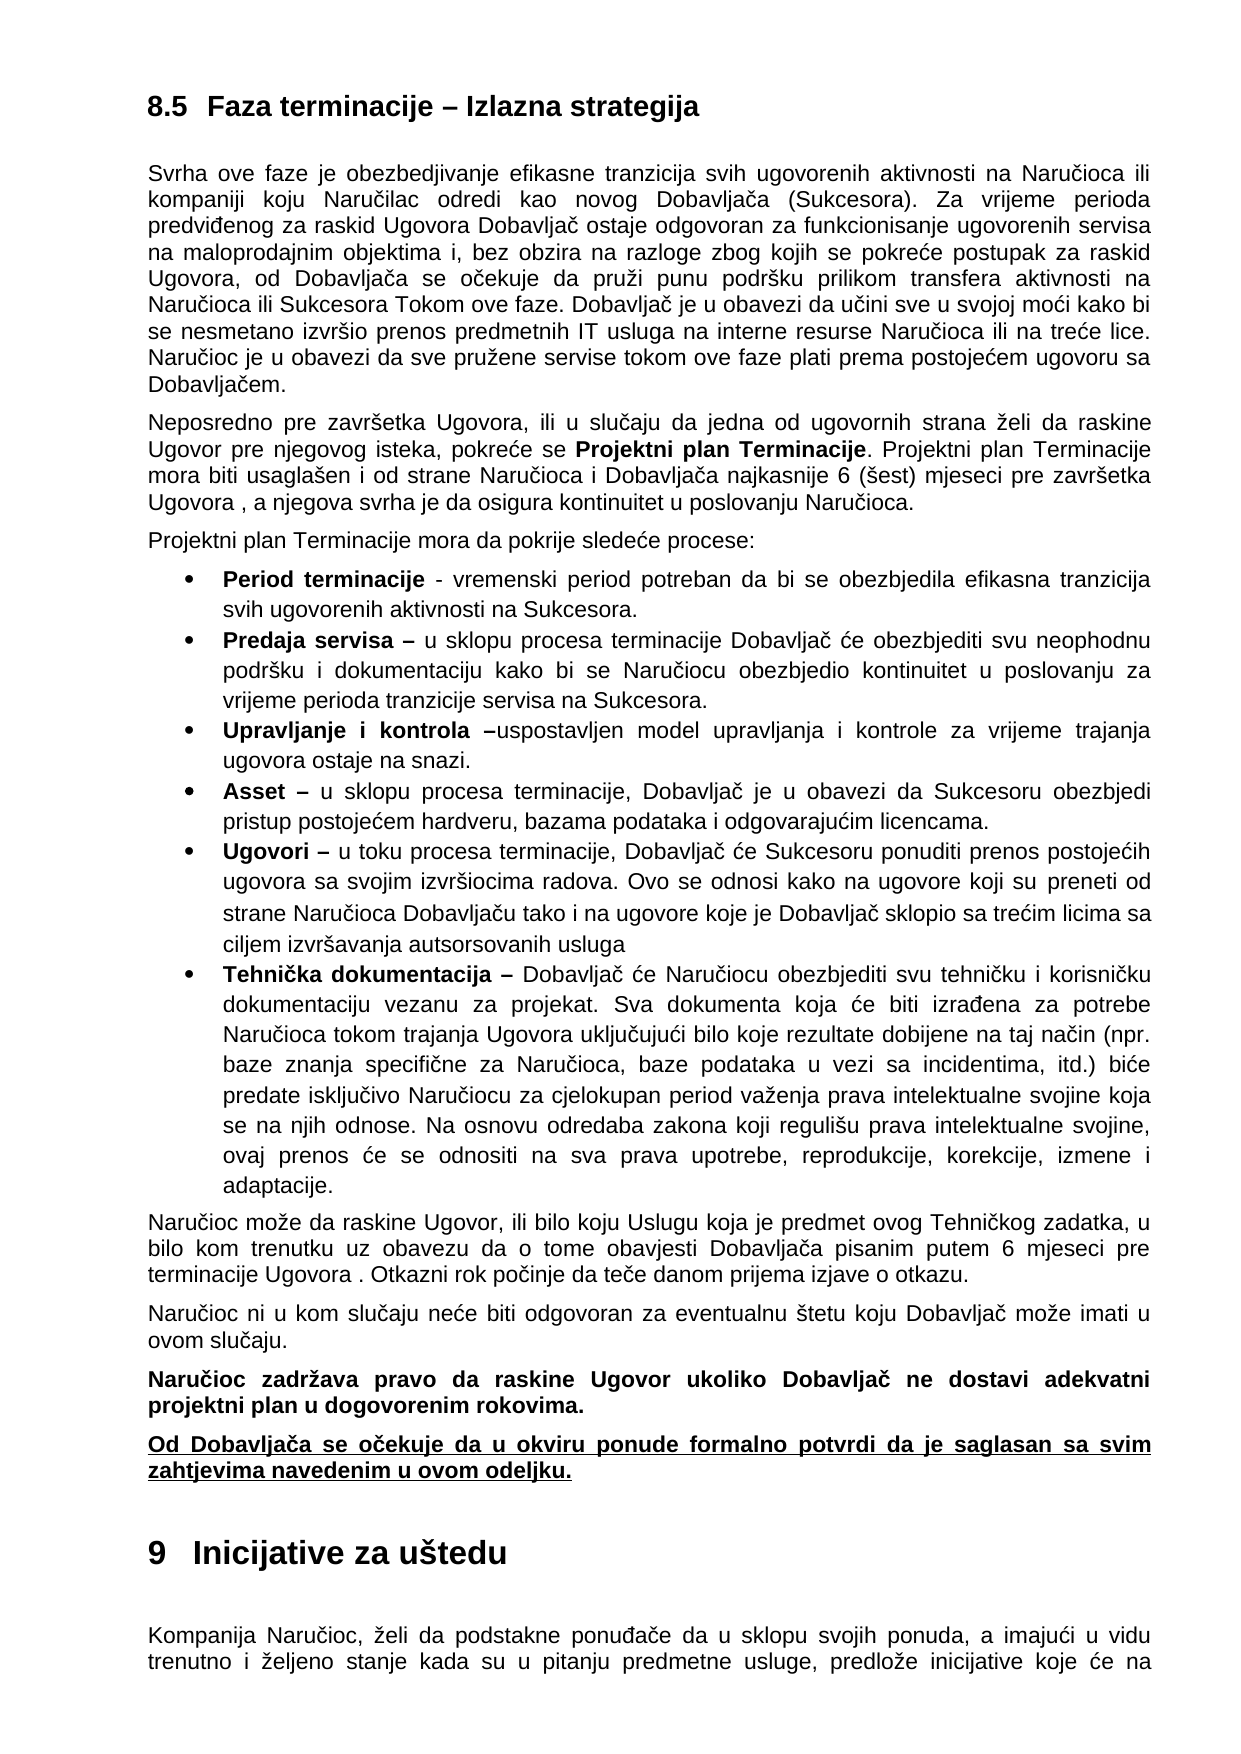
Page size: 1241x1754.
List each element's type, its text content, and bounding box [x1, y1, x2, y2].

subtitle Inicijative za uštedu [148, 1533, 1152, 1572]
list Ugovori – u toku procesa terminacije, Dobavljač će Sukcesoru ponuditi prenos postojećih ugovora sa svojim izvršiocima radova. Ovo se odnosi kako na ugovore koji su preneti od strane Naručioca Dobavljaču tako i na ugovore koje je Dobavljač sklopio sa trećim licima sa ciljem izvršavanja autsorsovanih usluga [185, 838, 1152, 957]
list Period terminacije - vremenski period potreban da bi se obezbjedila efikasna tranzicija svih ugovorenih aktivnosti na Sukcesora. [185, 566, 1152, 623]
list Upravljanje i kontrola –uspostavljen model upravljanja i kontrole za vrijeme trajanja ugovora ostaje na snazi. [185, 717, 1152, 774]
list Predaja servisa – u sklopu procesa terminacije Dobavljač će obezbjediti svu neophodnu podršku i dokumentaciju kako bi se Naručiocu obezbjedio kontinuitet u poslovanju za vrijeme perioda tranzicije servisa na Sukcesora. [185, 627, 1152, 713]
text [148, 1622, 1152, 1674]
text Naručioc zadržava pravo da raskine Ugovor ukoliko Dobavljač ne dostavi adekvatni projektni plan u dogovorenim rokovima. [148, 1366, 1152, 1418]
subtitle Faza terminacije – Izlazna strategija [147, 89, 1152, 122]
text Svrha ove faze je obezbedjivanje efikasne tranzicija svih ugovorenih aktivnosti na Naručioca ili kompaniji koju Naručilac odredi kao novog Dobavljača (Sukcesora). Za vrijeme perioda predviđenog za raskid Ugovora Dobavljač ostaje odgovoran za funkcionisanje ugovorenih servisa na maloprodajnim objektima i, bez obzira na razloge zbog kojih se pokreće postupak za raskid Ugovora, od Dobavljača se očekuje da pruži punu podršku prilikom transfera aktivnosti na Naručioca ili Sukcesora Tokom ove faze. Dobavljač je u obavezi da učini sve u svojoj moći kako bi se nesmetano izvršio prenos predmetnih IT usluga na interne resurse Naručioca ili na treće lice. Naručioc je u obavezi da sve pružene servise tokom ove faze plati prema postojećem ugovoru sa Dobavljačem. [148, 160, 1152, 397]
list Tehnička dokumentacija – Dobavljač će Naručiocu obezbjediti svu tehničku i korisničku dokumentaciju vezanu za projekat. Sva dokumenta koja će biti izrađena za potrebe Naručioca tokom trajanja Ugovora uključujući bilo koje rezultate dobijene na taj način (npr. baze znanja specifične za Naručioca, baze podataka u vezi sa incidentima, itd.) biće predate isključivo Naručiocu za cjelokupan period važenja prava intelektualne svojine koja se na njih odnose. Na osnovu odredaba zakona koji regulišu prava intelektualne svojine, ovaj prenos će se odnositi na sva prava upotrebe, reprodukcije, korekcije, izmene i adaptacije. [185, 961, 1152, 1199]
text Od Dobavljača se očekuje da u okviru ponude formalno potvrdi da je saglasan sa svim zahtjevima navedenim u ovom odeljku. [148, 1431, 1152, 1483]
text Naručioc ni u kom slučaju neće biti odgovoran za eventualnu štetu koju Dobavljač može imati u ovom slučaju. [148, 1300, 1152, 1353]
list Asset – u sklopu procesa terminacije, Dobavljač je u obavezi da Sukcesoru obezbjedi pristup postojećem hardveru, bazama podataka i odgovarajućim licencama. [185, 778, 1152, 834]
text Naručioc može da raskine Ugovor, ili bilo koju Uslugu koja je predmet ovog Tehničkog zadatka, u bilo kom trenutku uz obavezu da o tome obavjesti Dobavljača pisanim putem 6 mjeseci pre terminacije Ugovora . Otkazni rok počinje da teče danom prijema izjave o otkazu. [148, 1209, 1152, 1288]
text Neposredno pre završetka Ugovora, ili u slučaju da jedna od ugovornih strana želi da raskine Ugovor pre njegovog isteka, pokreće se Projektni plan Terminacije. Projektni plan Terminacije mora biti usaglašen i od strane Naručioca i Dobavljača najkasnije 6 (šest) mjeseci pre završetka Ugovora , a njegova svrha je da osigura kontinuitet u poslovanju Naručioca. [148, 409, 1152, 515]
text Projektni plan Terminacije mora da pokrije sledeće procese: [148, 527, 1152, 554]
